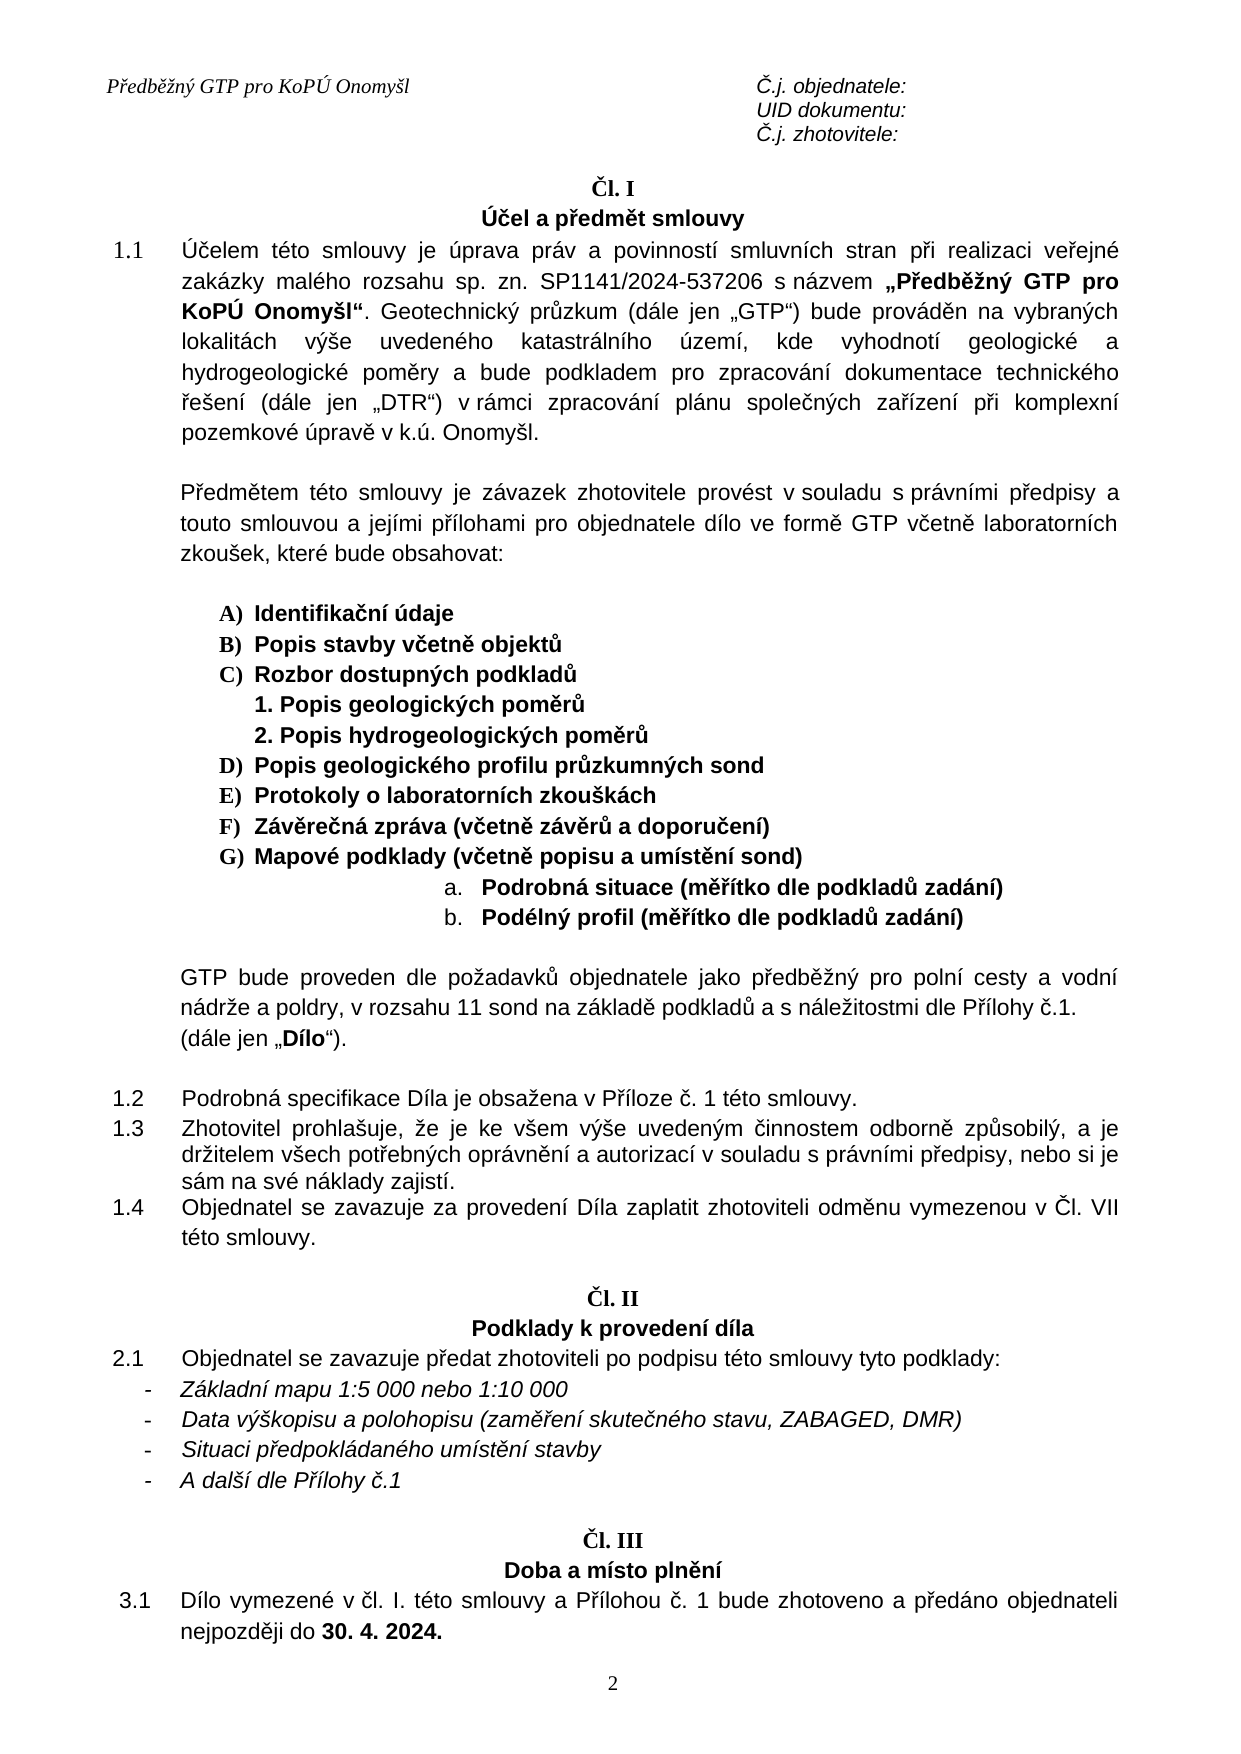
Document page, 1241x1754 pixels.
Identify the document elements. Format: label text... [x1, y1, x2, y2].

list Podélný profil (měřítko dle podkladů zadání) [444, 904, 1119, 930]
list Doba a místo plnění [106, 1527, 1119, 1584]
list Dílo vymezené v čl. I. této smlouvy a Přílohou č. 1 bude zhotoveno a předáno objednateli nejpozději do 30. 4. 2024. [151, 1587, 1119, 1644]
list Objednatel se zavazuje za provedení Díla zaplatit zhotoviteli odměnu vymezenou v Čl. VII této smlouvy. [144, 1194, 1119, 1251]
list Podrobná situace (měřítko dle podkladů zadání) [444, 873, 1119, 900]
list Objednatel se zavazuje předat zhotoviteli po podpisu této smlouvy tyto podklady: [144, 1345, 1119, 1372]
text 2. Popis hydrogeologických poměrů [254, 722, 1119, 748]
text (dále jen „Dílo“). [180, 1024, 1119, 1051]
list Data výškopisu a polohopisu (zaměření skutečného stavu, ZABAGED, DMR) [144, 1406, 1119, 1432]
list Identifikační údaje [219, 600, 1119, 627]
list Závěrečná zpráva (včetně závěrů a doporučení) [219, 813, 1119, 839]
list Situaci předpokládaného umístění stavby [144, 1436, 1119, 1463]
list Protokoly o laboratorních zkouškách [219, 782, 1119, 809]
list Účelem této smlouvy je úprava práv a povinností smluvních stran při realizaci veřejné zakázky malého rozsahu sp. zn. SP1141/2024-537206 s názvem „Předběžný GTP pro KoPÚ Onomyšl“. Geotechnický průzkum (dále jen „GTP“) bude prováděn na vybraných lokalitách výše uvedeného katastrálního území, kde vyhodnotí geologické a hydrogeologické poměry a bude podkladem pro zpracování dokumentace technického řešení (dále jen „DTR“) v rámci zpracování plánu společných zařízení při komplexní pozemkové úpravě v k.ú. Onomyšl. [144, 235, 1119, 445]
list Rozbor dostupných podkladů [219, 661, 1119, 687]
text - A další dle Přílohy č.1 [144, 1467, 1119, 1493]
list Podrobná specifikace Díla je obsažena v Příloze č. 1 této smlouvy. [144, 1085, 1119, 1111]
list Mapové podklady (včetně popisu a umístění sond) [219, 843, 1119, 869]
text GTP bude proveden dle požadavků objednatele jako předběžný pro polní cesty a vodní nádrže a poldry, v rozsahu 11 sond na základě podkladů a s náležitostmi dle Přílohy č.1. [180, 964, 1119, 1021]
text - Základní mapu 1:5 000 nebo 1:10 000 [144, 1376, 1119, 1402]
list Zhotovitel prohlašuje, že je ke všem výše uvedeným činnostem odborně způsobilý, a je držitelem všech potřebných oprávnění a autorizací v souladu s právními předpisy, nebo si je sám na své náklady zajistí. [144, 1115, 1119, 1194]
list Popis stavby včetně objektů [219, 631, 1119, 657]
text Podklady k provedení díla [106, 1315, 1119, 1341]
text Předmětem této smlouvy je závazek zhotovitele provést v souladu s právními předpisy a touto smlouvou a jejími přílohami pro objednatele dílo ve formě GTP včetně laboratorních zkoušek, které bude obsahovat: [180, 479, 1119, 566]
list Popis geologického profilu průzkumných sond [219, 752, 1119, 778]
list Účel a předmět smlouvy [106, 175, 1119, 231]
text 1. Popis geologických poměrů [254, 691, 1119, 718]
